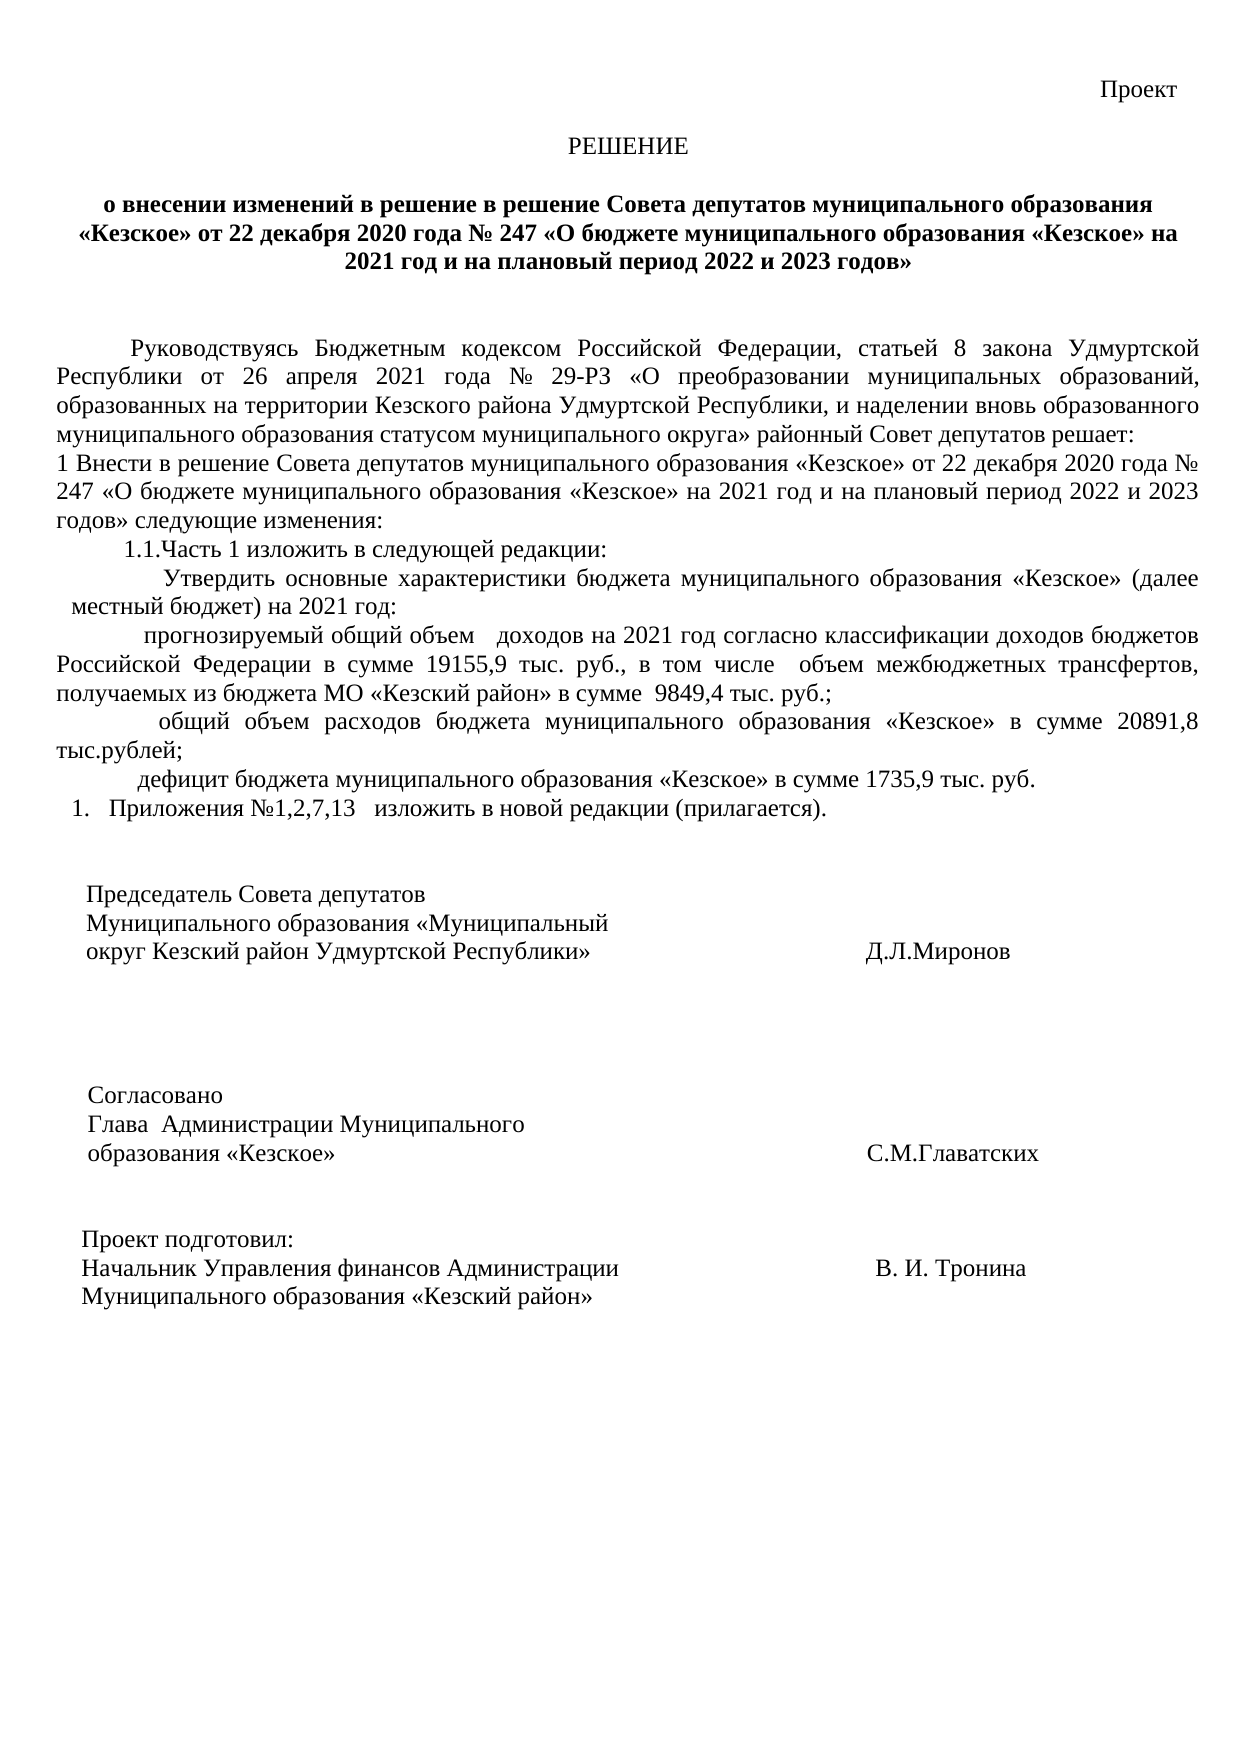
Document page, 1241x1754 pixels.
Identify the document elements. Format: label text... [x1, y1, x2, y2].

text Глава Администрации Муниципального [56, 1109, 1200, 1138]
text Проект [56, 74, 1200, 103]
text Начальник Управления финансов Администрации В. И. Тронина [56, 1253, 1200, 1281]
text округ Кезский район Удмуртской Республики» Д.Л.Миронов [86, 936, 1200, 965]
list Приложения №1,2,7,13 изложить в новой редакции (прилагается). [71, 793, 1200, 821]
text РЕШЕНИЕ [56, 131, 1200, 160]
text Утвердить основные характеристики бюджета муниципального образования «Кезское» (далее местный бюджет) на 2021 год: [71, 563, 1200, 620]
text Согласовано [56, 1080, 1200, 1109]
text Муниципального образования «Кезский район» [56, 1281, 1200, 1310]
text о внесении изменений в решение в решение Совета депутатов муниципального образования «Кезское» от 22 декабря 2020 года № 247 «О бюджете муниципального образования «Кезское» на 2021 год и на плановый период 2022 и 2023 годов» [56, 189, 1200, 275]
text образования «Кезское» С.М.Главатских [56, 1138, 1200, 1166]
text прогнозируемый общий объем доходов на 2021 год согласно классификации доходов бюджетов Российской Федерации в сумме 19155,9 тыс. руб., в том числе объем межбюджетных трансфертов, получаемых из бюджета МО «Кезский район» в сумме 9849,4 тыс. руб.; [56, 620, 1200, 706]
text 1 Внести в решение Совета депутатов муниципального образования «Кезское» от 22 декабря 2020 года № 247 «О бюджете муниципального образования «Кезское» на 2021 год и на плановый период 2022 и 2023 годов» следующие изменения: [56, 448, 1200, 534]
text Проект подготовил: [56, 1224, 1200, 1253]
text дефицит бюджета муниципального образования «Кезское» в сумме 1735,9 тыс. руб. [56, 764, 1200, 793]
text Руководствуясь Бюджетным кодексом Российской Федерации, статьей 8 закона Удмуртской Республики от 26 апреля 2021 года № 29-РЗ «О преобразовании муниципальных образований, образованных на территории Кезского района Удмуртской Республики, и наделении вновь образованного муниципального образования статусом муниципального округа» районный Совет депутатов решает: [56, 333, 1200, 448]
text общий объем расходов бюджета муниципального образования «Кезское» в сумме 20891,8 тыс.рублей; [56, 706, 1200, 764]
text Муниципального образования «Муниципальный [86, 908, 1200, 936]
text Председатель Совета депутатов [86, 879, 1200, 908]
text 1.1.Часть 1 изложить в следующей редакции: [123, 534, 1200, 563]
